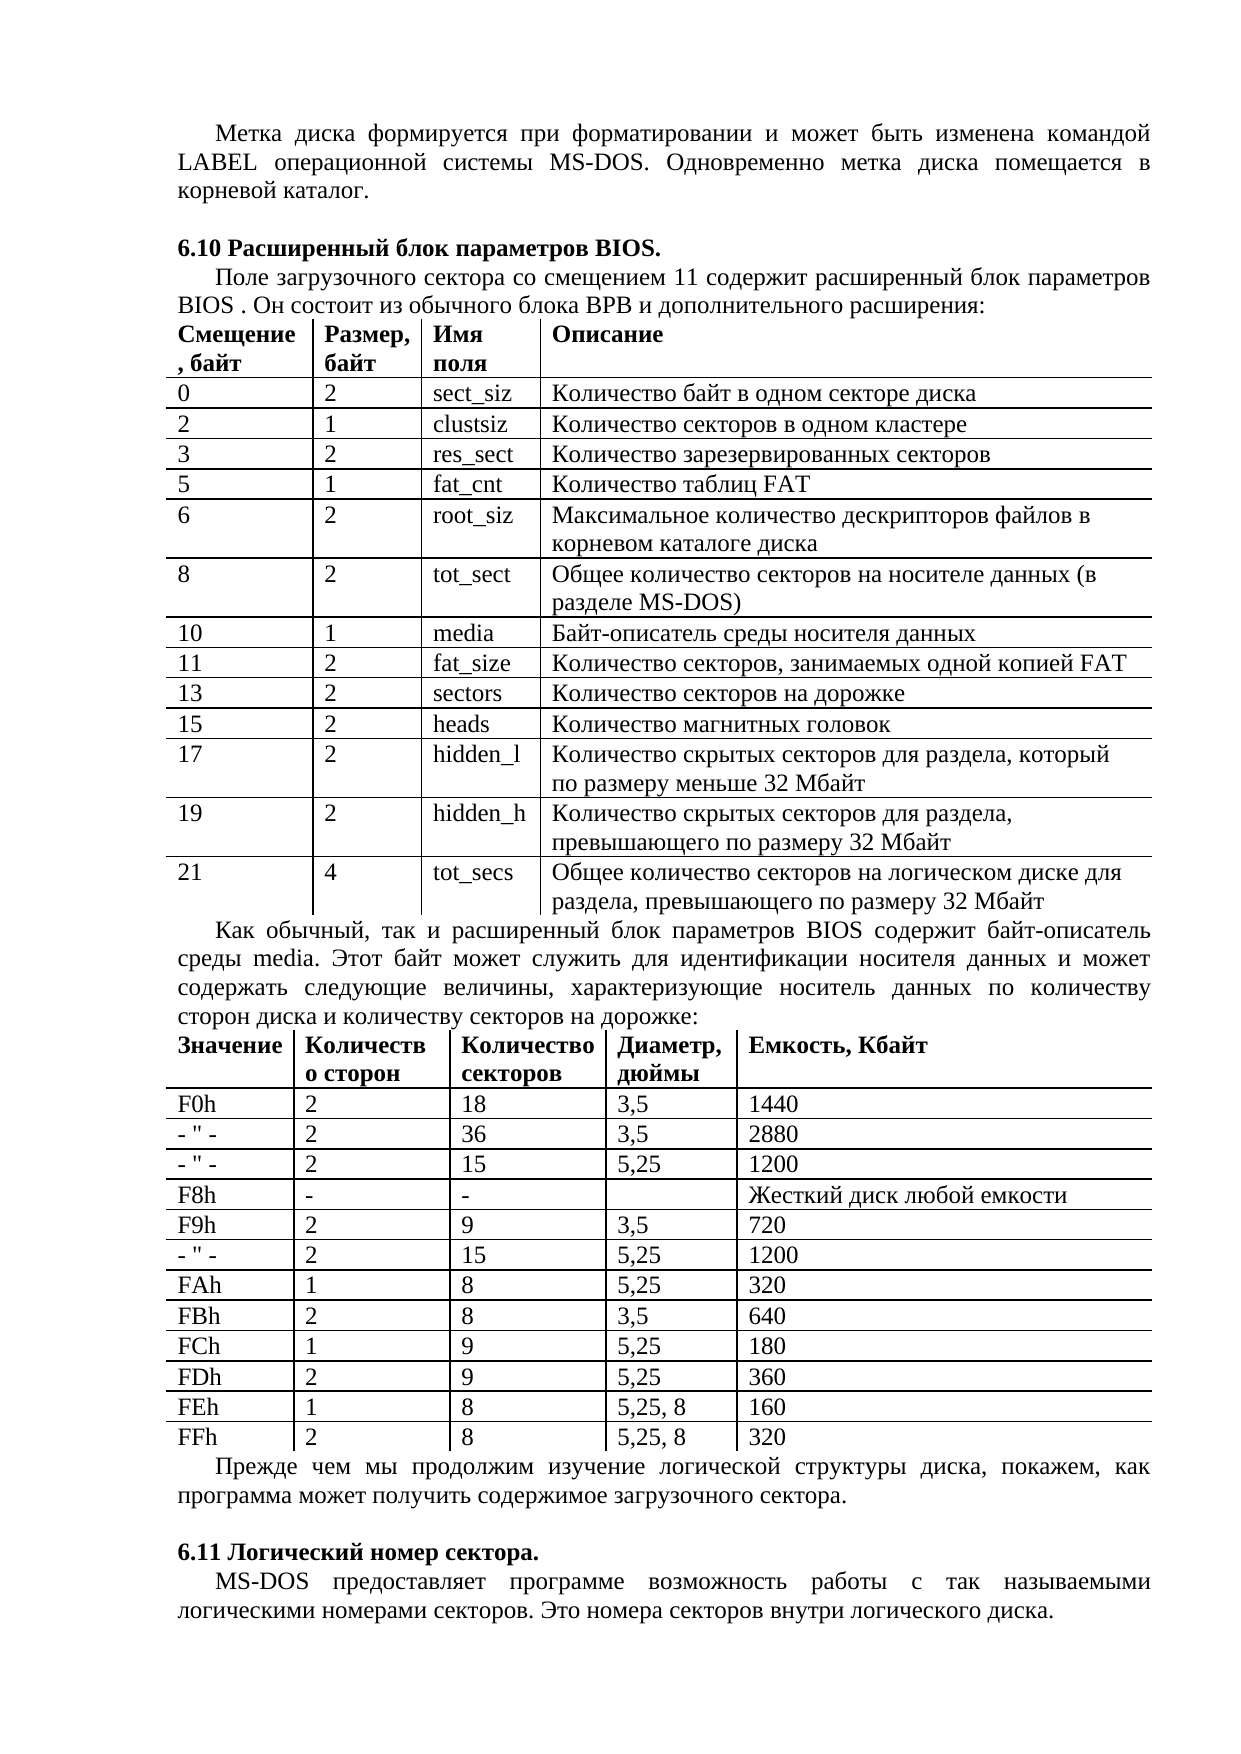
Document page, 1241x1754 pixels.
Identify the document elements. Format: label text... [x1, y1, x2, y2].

table_cell 5,25 [607, 1150, 736, 1178]
table_cell 1440 [738, 1089, 1152, 1117]
table_header Размер, байт [314, 319, 421, 377]
table_cell Общее количество секторов на носителе данных (в разделе MS-DOS) [541, 559, 1152, 616]
table_cell Количество зарезервированных секторов [541, 439, 1152, 468]
table_cell heads [422, 709, 540, 737]
text 6.10 Расширенный блок параметров BIOS. [177, 233, 1152, 262]
table_header Описание [541, 319, 1152, 377]
table_cell 8 [166, 559, 312, 616]
table_cell res_sect [422, 439, 540, 468]
table_cell 17 [166, 739, 312, 797]
table_cell 5,25, 8 [607, 1422, 736, 1451]
table_cell - " - [166, 1119, 293, 1148]
table_cell 5,25 [607, 1362, 736, 1390]
table_cell 9 [451, 1362, 605, 1390]
table_cell sectors [422, 678, 540, 707]
table_cell Количество скрытых секторов для раздела, превышающего по размеру 32 Мбайт [541, 798, 1152, 856]
table_cell - [451, 1180, 605, 1208]
table_header Количество сторон [295, 1030, 449, 1087]
table_cell Количество секторов на дорожке [541, 678, 1152, 707]
table_cell 5,25 [607, 1271, 736, 1299]
text Поле загрузочного сектора со смещением 11 содержит расширенный блок параметров BIOS . Он состоит из обычного блока BPB и дополнительного расширения: [177, 262, 1152, 319]
table_cell 15 [451, 1150, 605, 1178]
table_cell 15 [451, 1240, 605, 1269]
table_cell Количество таблиц FAT [541, 470, 1152, 498]
table_cell fat_size [422, 648, 540, 677]
table_cell FEh [166, 1392, 293, 1421]
table_cell FAh [166, 1271, 293, 1299]
table_cell 1 [314, 409, 421, 437]
table_cell 10 [166, 618, 312, 647]
table_header Количество секторов [451, 1030, 605, 1087]
table_cell Количество магнитных головок [541, 709, 1152, 737]
table_cell 2 [314, 798, 421, 856]
table_cell FDh [166, 1362, 293, 1390]
table_header Емкость, Кбайт [738, 1030, 1152, 1087]
table_cell tot_secs [422, 857, 540, 915]
table_cell 2 [314, 378, 421, 407]
table_cell 720 [738, 1210, 1152, 1239]
table_cell 2 [314, 709, 421, 737]
table_cell 36 [451, 1119, 605, 1148]
table_cell 1 [295, 1392, 449, 1421]
table_cell 3,5 [607, 1119, 736, 1148]
text Прежде чем мы продолжим изучение логической структуры диска, покажем, как программа может получить содержимое загрузочного сектора. [177, 1451, 1152, 1508]
table_cell 360 [738, 1362, 1152, 1390]
table_cell 1200 [738, 1240, 1152, 1269]
table_cell 3 [166, 439, 312, 468]
table_cell sect_siz [422, 378, 540, 407]
table_cell 1 [314, 618, 421, 647]
table_cell 5 [166, 470, 312, 498]
table_cell 160 [738, 1392, 1152, 1421]
table_cell 8 [451, 1271, 605, 1299]
table_cell 2 [314, 678, 421, 707]
table_cell 19 [166, 798, 312, 856]
table_cell 2 [295, 1301, 449, 1330]
table_cell 8 [451, 1392, 605, 1421]
table_cell Количество скрытых секторов для раздела, который по размеру меньше 32 Мбайт [541, 739, 1152, 797]
table_cell FBh [166, 1301, 293, 1330]
text Как обычный, так и расширенный блок параметров BIOS содержит байт-описатель среды media. Этот байт может служить для идентификации носителя данных и может содержать следующие величины, характеризующие носитель данных по количеству сторон диска и количеству секторов на дорожке: [177, 915, 1152, 1030]
table_cell 2 [314, 648, 421, 677]
table_cell 8 [451, 1422, 605, 1451]
table_cell Жесткий диск любой емкости [738, 1180, 1152, 1208]
table_cell 3,5 [607, 1089, 736, 1117]
table_cell 6 [166, 500, 312, 557]
table_cell F9h [166, 1210, 293, 1239]
table_cell 9 [451, 1210, 605, 1239]
table_cell 2 [295, 1240, 449, 1269]
table_cell root_siz [422, 500, 540, 557]
table_cell 1 [295, 1271, 449, 1299]
table_cell 3,5 [607, 1210, 736, 1239]
table_cell Количество секторов в одном кластере [541, 409, 1152, 437]
table_cell F8h [166, 1180, 293, 1208]
table_header Значение [166, 1030, 293, 1087]
table_cell Байт-описатель среды носителя данных [541, 618, 1152, 647]
table_cell 2 [295, 1089, 449, 1117]
text 6.11 Логический номер сектора. [177, 1537, 1152, 1566]
table_cell 5,25 [607, 1240, 736, 1269]
table_cell 2 [295, 1150, 449, 1178]
table_cell 180 [738, 1331, 1152, 1360]
table_cell F0h [166, 1089, 293, 1117]
table_cell 9 [451, 1331, 605, 1360]
table_cell 1 [314, 470, 421, 498]
table_cell 5,25 [607, 1331, 736, 1360]
table_cell 2 [166, 409, 312, 437]
table_cell 21 [166, 857, 312, 915]
table_cell 2 [295, 1422, 449, 1451]
table_cell fat_cnt [422, 470, 540, 498]
table_cell 5,25, 8 [607, 1392, 736, 1421]
table_header Диаметр, дюймы [607, 1030, 736, 1087]
table_cell 2 [295, 1119, 449, 1148]
table_cell 13 [166, 678, 312, 707]
table_cell FCh [166, 1331, 293, 1360]
table_cell 0 [166, 378, 312, 407]
table_cell 1200 [738, 1150, 1152, 1178]
table_cell 2 [295, 1362, 449, 1390]
table_cell hidden_h [422, 798, 540, 856]
table_cell 11 [166, 648, 312, 677]
table_cell [607, 1180, 736, 1208]
table_cell 2 [314, 439, 421, 468]
table_cell clustsiz [422, 409, 540, 437]
text MS-DOS предоставляет программе возможность работы с так называемыми логическими номерами секторов. Это номера секторов внутри логического диска. [177, 1566, 1152, 1623]
table_cell 18 [451, 1089, 605, 1117]
table_cell Количество байт в одном секторе диска [541, 378, 1152, 407]
table_header Смещение, байт [166, 319, 312, 377]
table_cell - [295, 1180, 449, 1208]
table_header Имя поля [422, 319, 540, 377]
table_cell - " - [166, 1150, 293, 1178]
table_cell 320 [738, 1271, 1152, 1299]
table_cell hidden_l [422, 739, 540, 797]
table_cell 2 [314, 500, 421, 557]
table_cell 3,5 [607, 1301, 736, 1330]
table_cell 320 [738, 1422, 1152, 1451]
table_cell 1 [295, 1331, 449, 1360]
table_cell 640 [738, 1301, 1152, 1330]
table_cell 15 [166, 709, 312, 737]
table_cell 2 [314, 559, 421, 616]
table_cell 8 [451, 1301, 605, 1330]
text Метка диска формируется при форматировании и может быть изменена командой LABEL операционной системы MS-DOS. Одновременно метка диска помещается в корневой каталог. [177, 118, 1152, 204]
table_cell 4 [314, 857, 421, 915]
table_cell - " - [166, 1240, 293, 1269]
table_cell media [422, 618, 540, 647]
table_cell Количество секторов, занимаемых одной копией FAT [541, 648, 1152, 677]
table_cell tot_sect [422, 559, 540, 616]
table_cell Общее количество секторов на логическом диске для раздела, превышающего по размеру 32 Мбайт [541, 857, 1152, 915]
table_cell Максимальное количество дескрипторов файлов в корневом каталоге диска [541, 500, 1152, 557]
table_cell FFh [166, 1422, 293, 1451]
table_cell 2 [314, 739, 421, 797]
table_cell 2 [295, 1210, 449, 1239]
table_cell 2880 [738, 1119, 1152, 1148]
